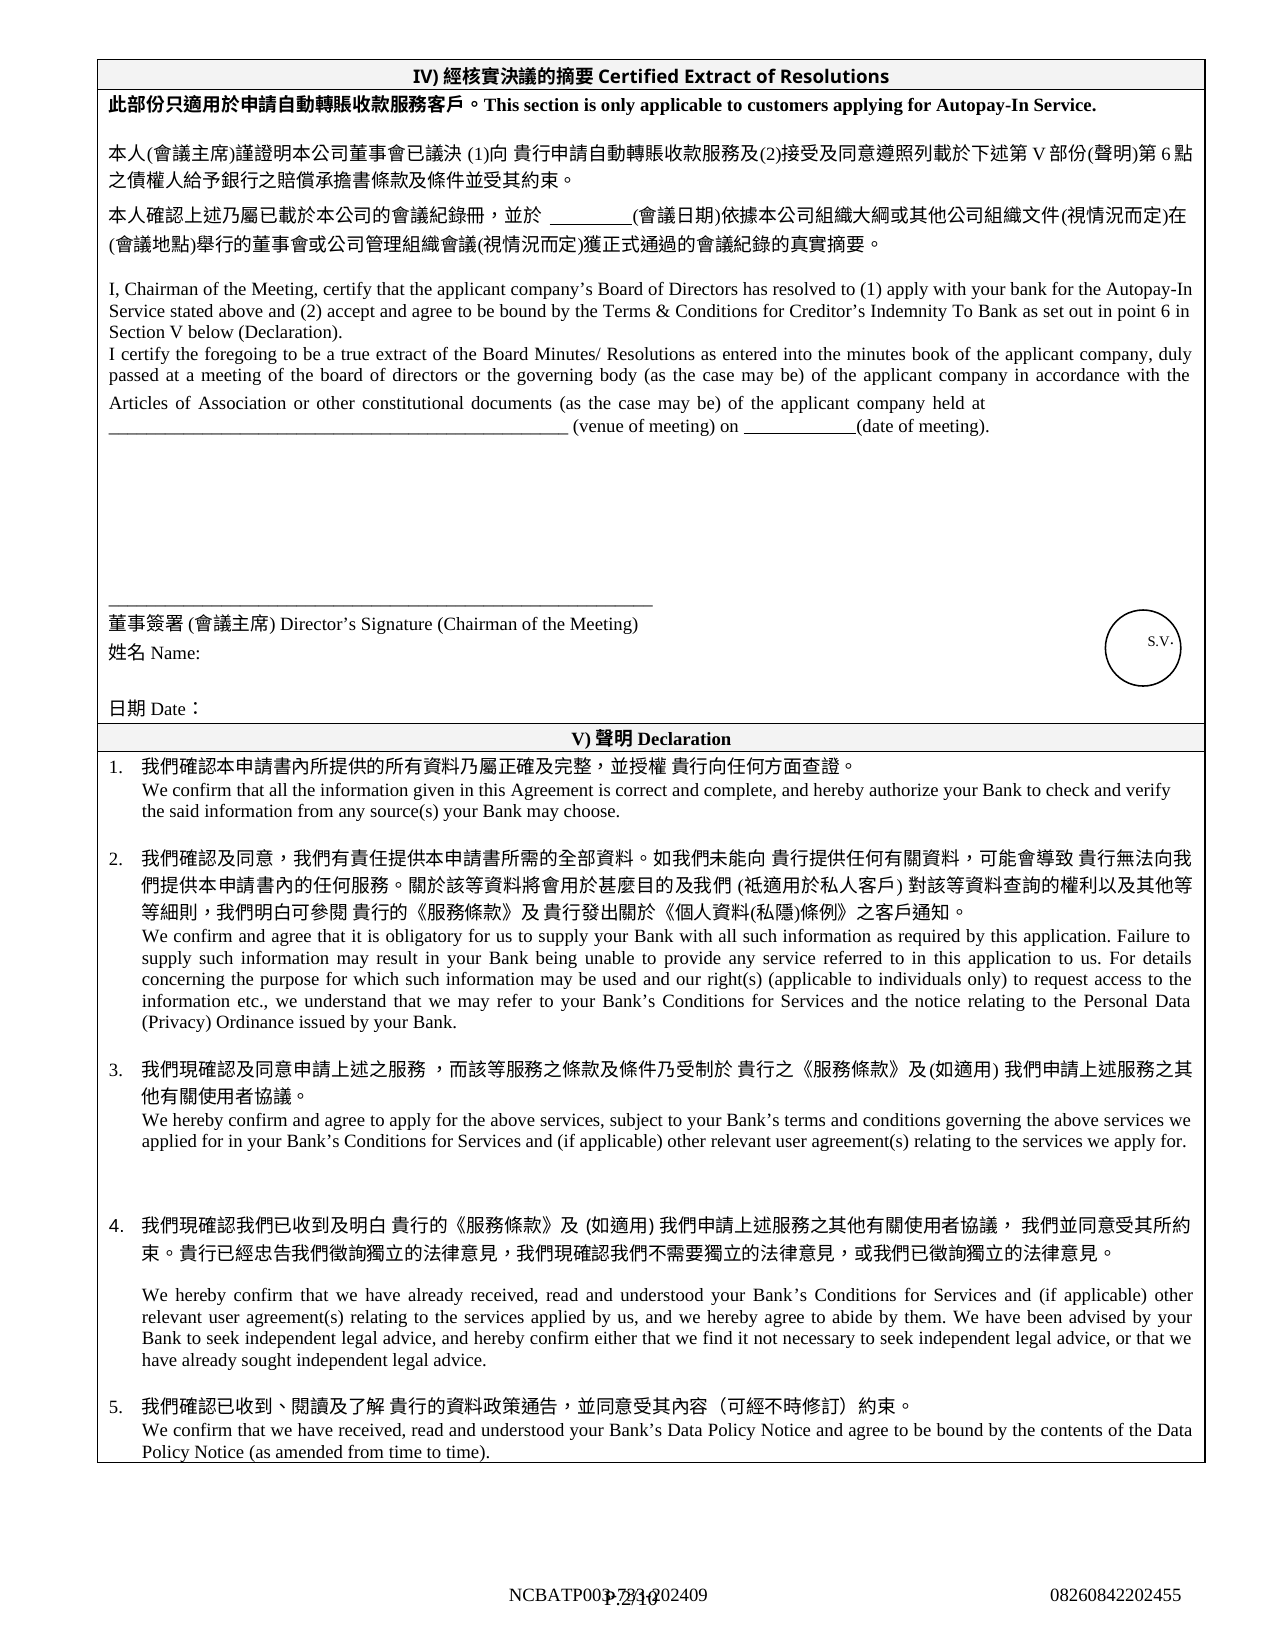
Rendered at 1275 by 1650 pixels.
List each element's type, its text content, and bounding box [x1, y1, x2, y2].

table_cell 此部份只適用於申請自動轉賬收款服務客戶。This section is only applicable to customers applying for Autopay-In Service. 本人(會議主席)謹證明本公司董事會已議決 (1)向 貴行申請自動轉賬收款服務及(2)接受及同意遵照列載於下述第V部份(聲明)第6點之債權人給予銀行之賠償承擔書條款及條件並受其約束。 本人確認上述乃屬已載於本公司的會議紀錄冊，並於 (會議日期)依據本公司組織大綱或其他公司組織文件(視情況而定)在 (會議地點)舉行的董事會或公司管理組織會議(視情況而定)獲正式通過的會議紀錄的真實摘要。 I, Chairman of the Meeting, certify that the applicant company’s Board of Directors has resolved to (1) apply with your bank for the Autopay-In Service stated above and (2) accept and agree to be bound by the Terms & Conditions for Creditor’s Indemnity To Bank as set out in point 6 in Section V below (Declaration). I certify the foregoing to be a true extract of the Board Minutes/ Resolutions as entered into the minutes book of the applicant company, duly passed at a meeting of the board of directors or the governing body (as the case may be) of the applicant company in accordance with the Articles of Association or other constitutional documents (as the case may be) of the applicant company held at _________________________________________________ (venue of meeting) on (date of meeting). __________________________________________________________ 董事簽署 (會議主席) Director’s Signature (Chairman of the Meeting) 姓名 Name: 日期 Date： [98, 90, 1204, 722]
table_header IV) 經核實決議的摘要 Certified Extract of Resolutions [98, 60, 1204, 89]
table_cell V) 聲明 Declaration [98, 724, 1204, 751]
table_cell 我們確認本申請書內所提供的所有資料乃屬正確及完整，並授權 貴行向任何方面查證。 We confirm that all the information given in this Agreement is correct and complete, and hereby authorize your Bank to check and verify the said information from any source(s) your Bank may choose. 我們確認及同意，我們有責任提供本申請書所需的全部資料。如我們未能向 貴行提供任何有關資料，可能會導致 貴行無法向我們提供本申請書內的任何服務。關於該等資料將會用於甚麼目的及我們 (祗適用於私人客戶) 對該等資料查詢的權利以及其他等等細則，我們明白可參閱 貴行的《服務條款》及 貴行發出關於《個人資料(私隱)條例》之客戶通知。 We confirm and agree that it is obligatory for us to supply your Bank with all such information as required by this application. Failure to supply such information may result in your Bank being unable to provide any service referred to in this application to us. For details concerning the purpose for which such information may be used and our right(s) (applicable to individuals only) to request access to the information etc., we understand that we may refer to your Bank’s Conditions for Services and the notice relating to the Personal Data (Privacy) Ordinance issued by your Bank. 我們現確認及同意申請上述之服務 ，而該等服務之條款及條件乃受制於 貴行之《服務條款》及(如適用) 我們申請上述服務之其他有關使用者協議。 We hereby confirm and agree to apply for the above services, subject to your Bank’s terms and conditions governing the above services we applied for in your Bank’s Conditions for Services and (if applicable) other relevant user agreement(s) relating to the services we apply for. 我們現確認我們已收到及明白 貴行的《服務條款》及 (如適用) 我們申請上述服務之其他有關使用者協議， 我們並同意受其所約束。貴行已經忠告我們徵詢獨立的法律意見，我們現確認我們不需要獨立的法律意見，或我們已徵詢獨立的法律意見。 We hereby confirm that we have already received, read and understood your Bank’s Conditions for Services and (if applicable) other relevant user agreement(s) relating to the services applied by us, and we hereby agree to abide by them. We have been advised by your Bank to seek independent legal advice, and hereby confirm either that we find it not necessary to seek independent legal advice, or that we have already sought independent legal advice. 我們確認已收到、閱讀及了解 貴行的資料政策通告，並同意受其內容（可經不時修訂）約束。 We confirm that we have received, read and understood your Bank’s Data Policy Notice and agree to be bound by the contents of the Data Policy Notice (as amended from time to time). [98, 752, 1204, 1462]
